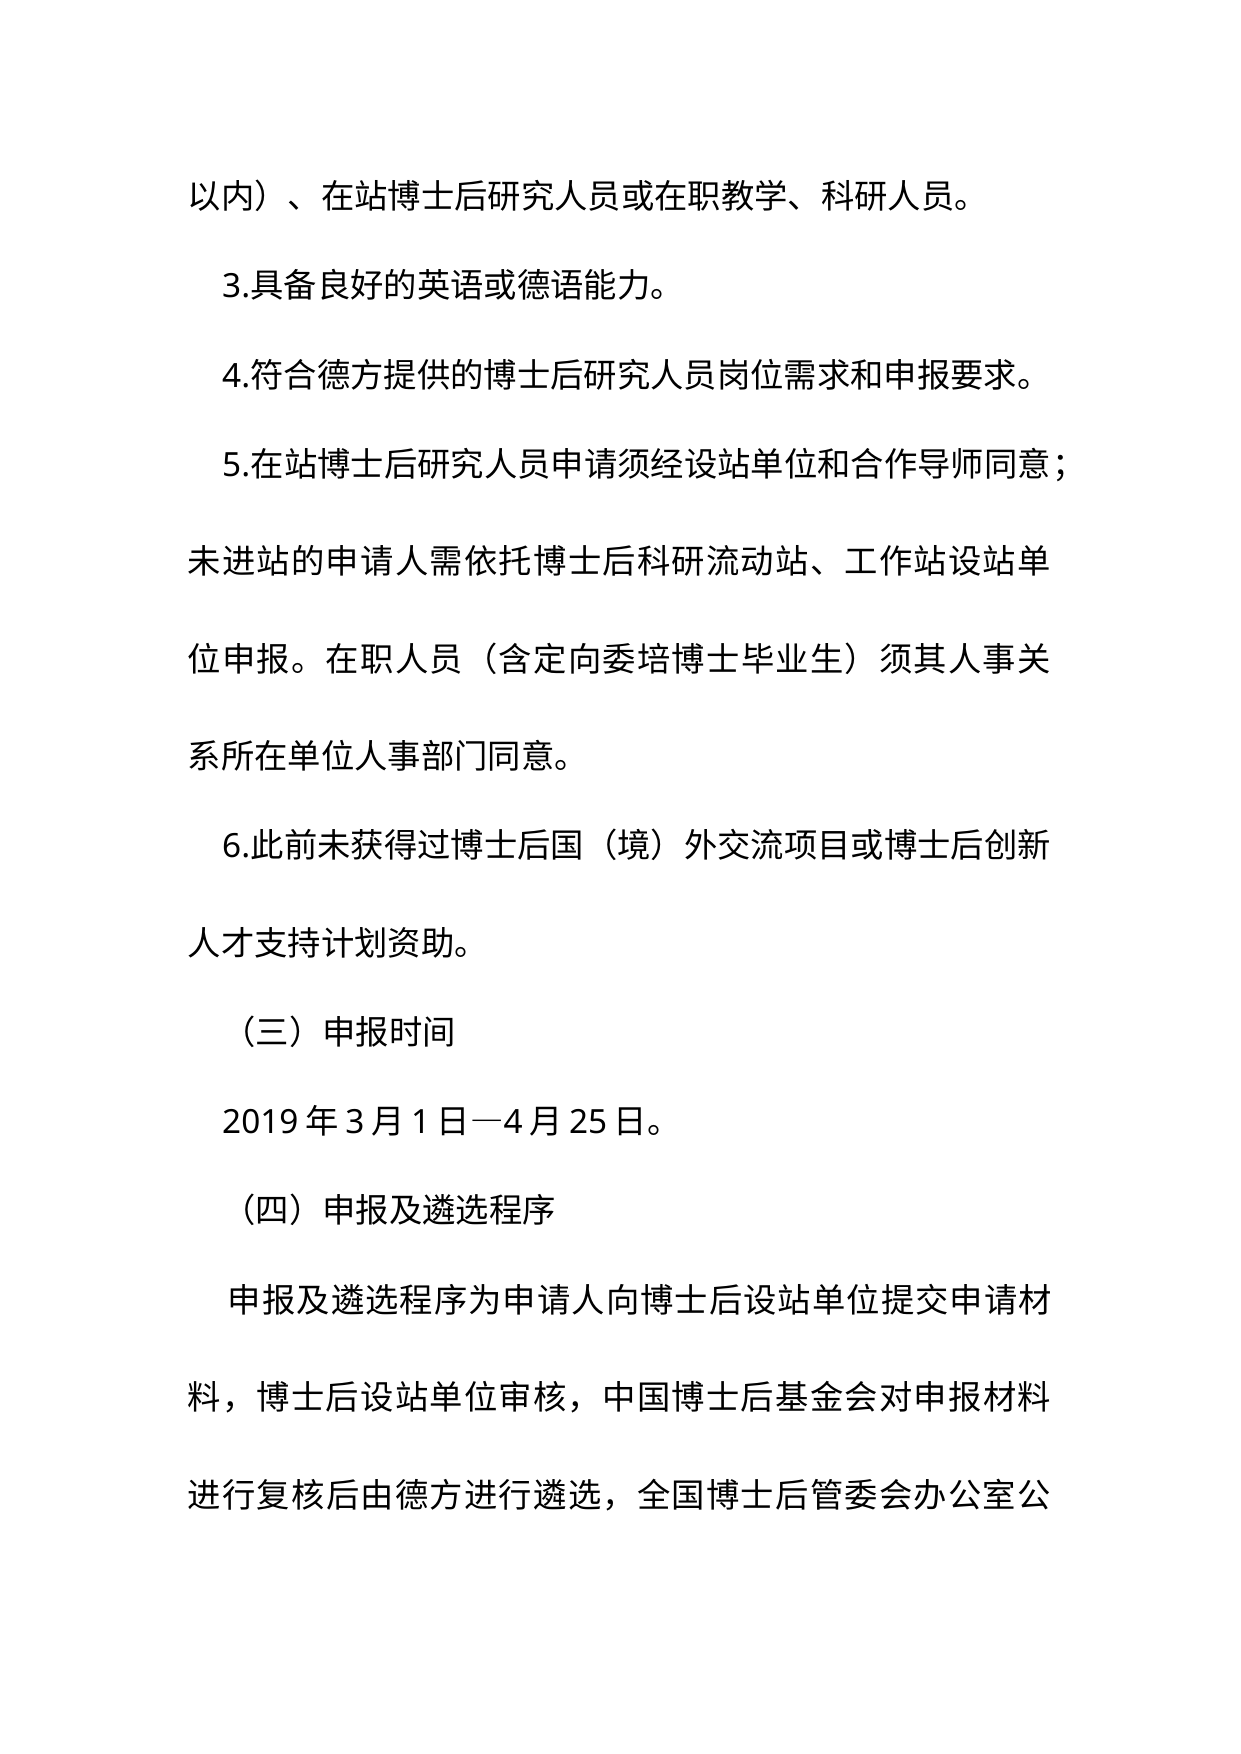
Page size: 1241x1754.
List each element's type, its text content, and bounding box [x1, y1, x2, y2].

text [187, 162, 1053, 227]
text （三）申报时间 [187, 997, 1053, 1062]
text 5.在站博士后研究人员申请须经设站单位和合作导师同意；未进站的申请人需依托博士后科研流动站、工作站设站单位申报。在职人员（含定向委培博士毕业生）须其人事关系所在单位人事部门同意。 [187, 429, 1053, 787]
text 3.具备良好的英语或德语能力。 [187, 251, 1053, 316]
text 2019年3月1日—4月25日。 [187, 1087, 1053, 1152]
text 4.符合德方提供的博士后研究人员岗位需求和申报要求。 [187, 340, 1053, 405]
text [187, 1265, 1053, 1525]
text 6.此前未获得过博士后国（境）外交流项目或博士后创新人才支持计划资助。 [187, 811, 1053, 973]
text （四）申报及遴选程序 [187, 1176, 1053, 1241]
